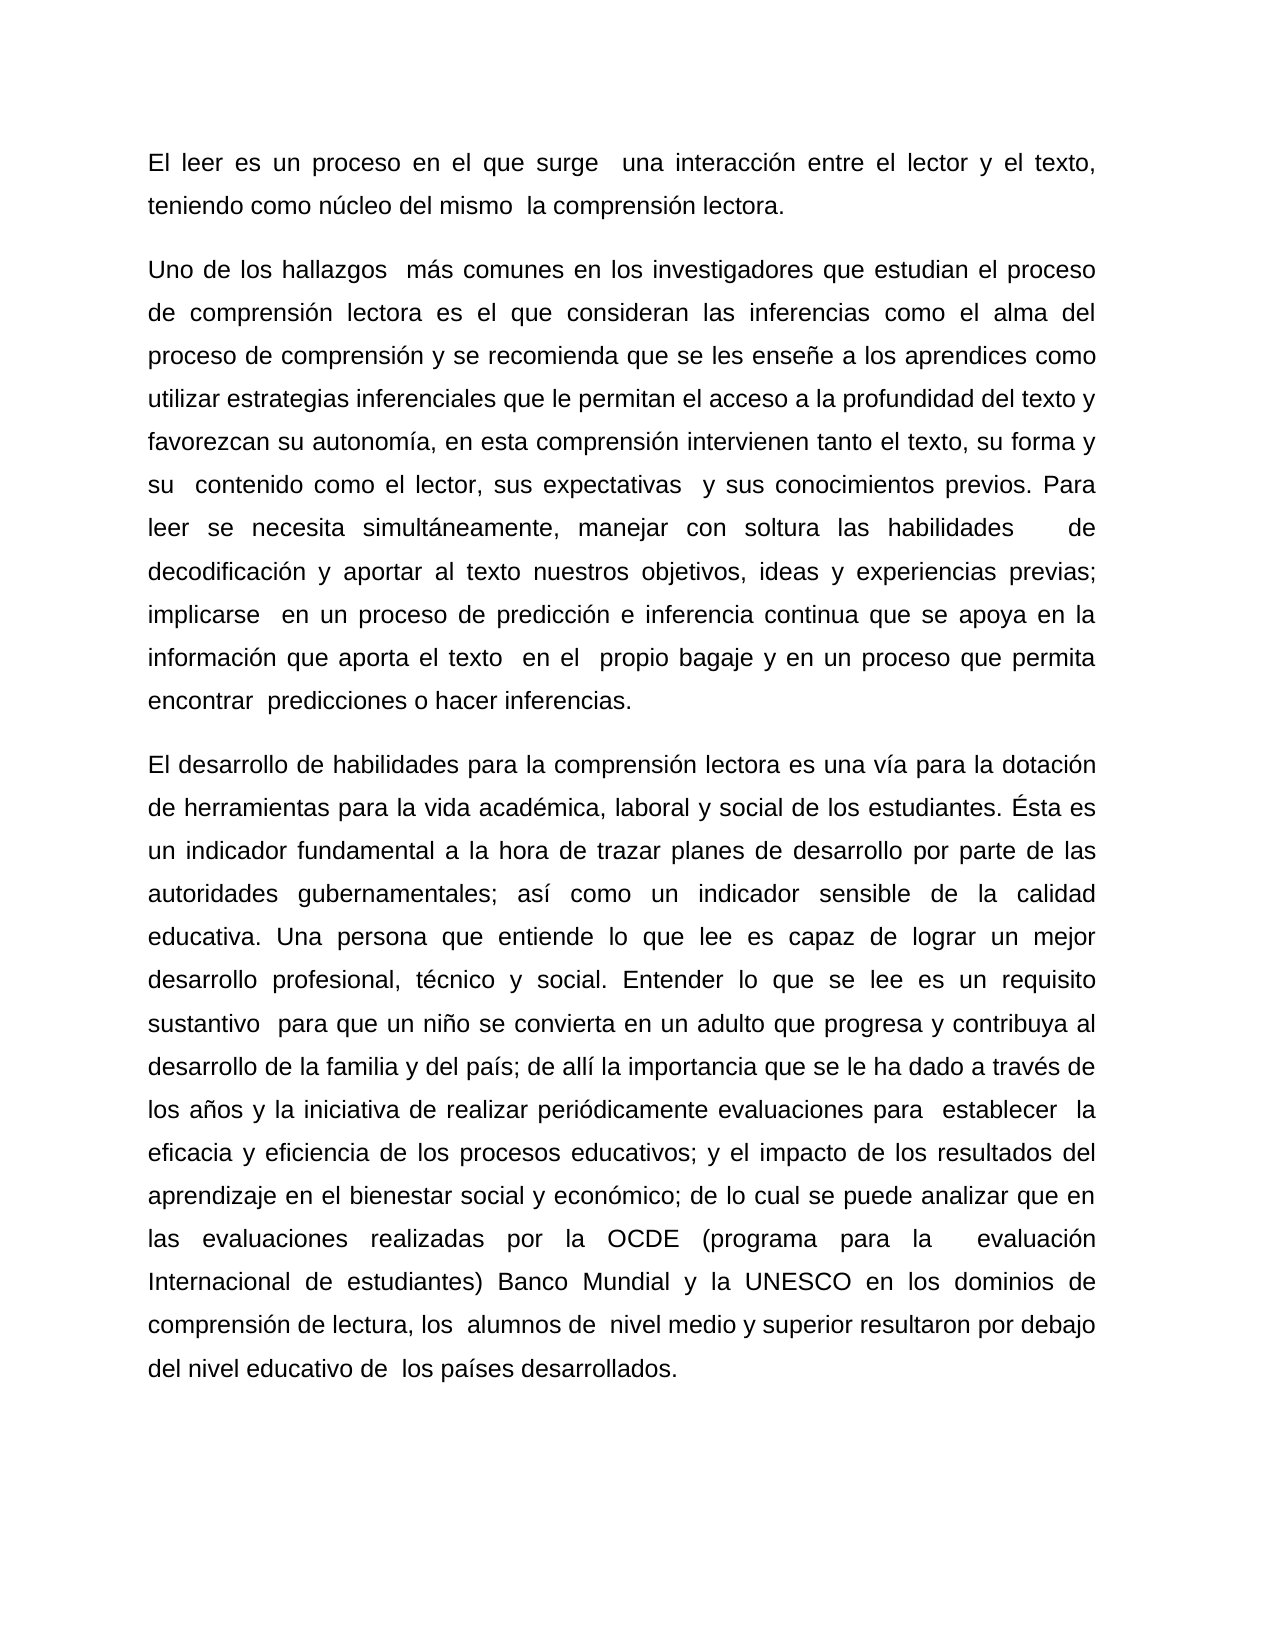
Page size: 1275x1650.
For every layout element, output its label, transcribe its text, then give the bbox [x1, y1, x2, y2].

text El desarrollo de habilidades para la comprensión lectora es una vía para la dotación de herramientas para la vida académica, laboral y social de los estudiantes. Ésta es un indicador fundamental a la hora de trazar planes de desarrollo por parte de las autoridades gubernamentales; así como un indicador sensible de la calidad educativa. Una persona que entiende lo que lee es capaz de lograr un mejor desarrollo profesional, técnico y social. Entender lo que se lee es un requisito sustantivo para que un niño se convierta en un adulto que progresa y contribuya al desarrollo de la familia y del país; de allí la importancia que se le ha dado a través de los años y la iniciativa de realizar periódicamente evaluaciones para establecer la eficacia y eficiencia de los procesos educativos; y el impacto de los resultados del aprendizaje en el bienestar social y económico; de lo cual se puede analizar que en las evaluaciones realizadas por la OCDE (programa para la evaluación Internacional de estudiantes) Banco Mundial y la UNESCO en los dominios de comprensión de lectura, los alumnos de nivel medio y superior resultaron por debajo del nivel educativo de los países desarrollados. [148, 750, 1098, 1382]
text Uno de los hallazgos más comunes en los investigadores que estudian el proceso de comprensión lectora es el que consideran las inferencias como el alma del proceso de comprensión y se recomienda que se les enseñe a los aprendices como utilizar estrategias inferenciales que le permitan el acceso a la profundidad del texto y favorezcan su autonomía, en esta comprensión intervienen tanto el texto, su forma y su contenido como el lector, sus expectativas y sus conocimientos previos. Para leer se necesita simultáneamente, manejar con soltura las habilidades de decodificación y aportar al texto nuestros objetivos, ideas y experiencias previas; implicarse en un proceso de predicción e inferencia continua que se apoya en la información que aporta el texto en el propio bagaje y en un proceso que permita encontrar predicciones o hacer inferencias. [148, 255, 1098, 715]
text El leer es un proceso en el que surge una interacción entre el lector y el texto, teniendo como núcleo del mismo la comprensión lectora. [148, 148, 1098, 219]
